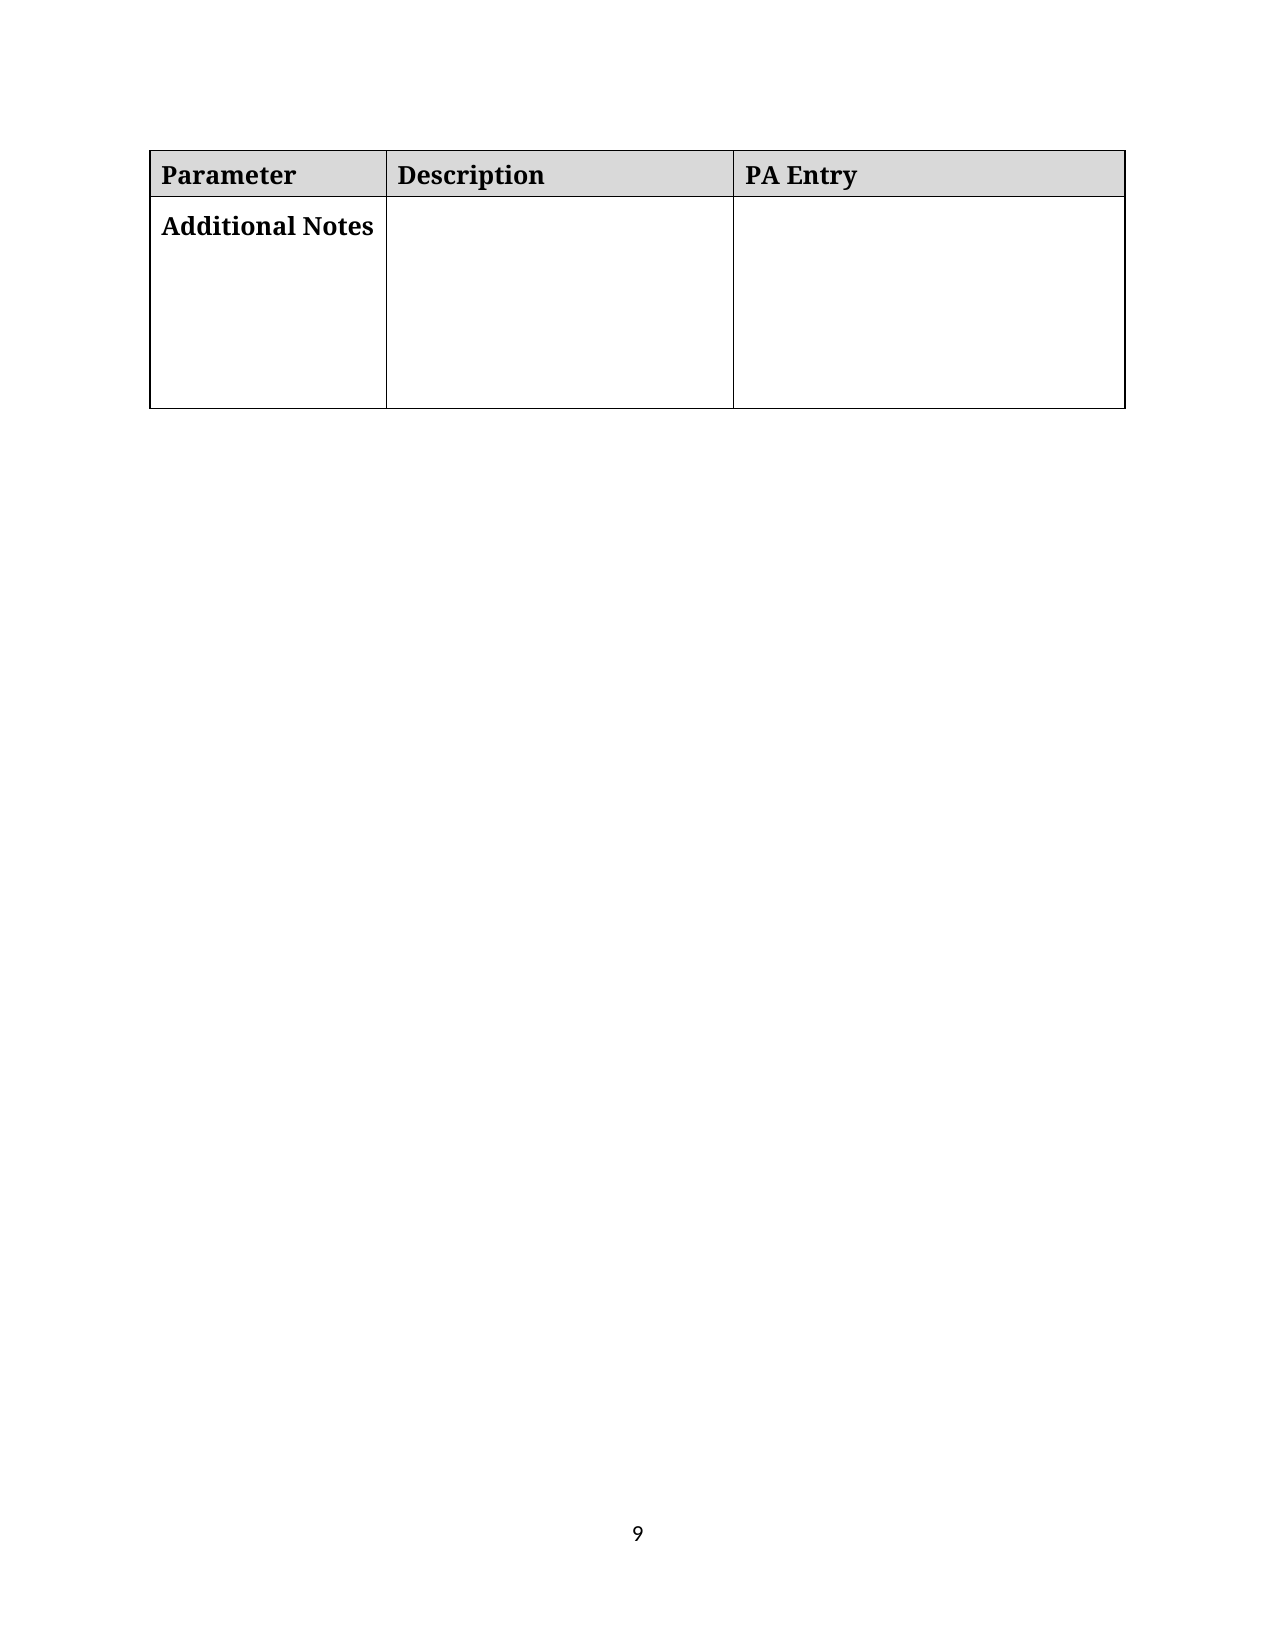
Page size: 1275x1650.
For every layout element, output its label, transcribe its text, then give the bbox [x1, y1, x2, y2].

table_header Parameter [151, 151, 386, 196]
table_cell [734, 197, 1124, 408]
table_cell [387, 197, 733, 408]
table_cell Additional Notes [151, 197, 386, 408]
table_header PA Entry [734, 151, 1124, 196]
table_header Description [387, 151, 733, 196]
